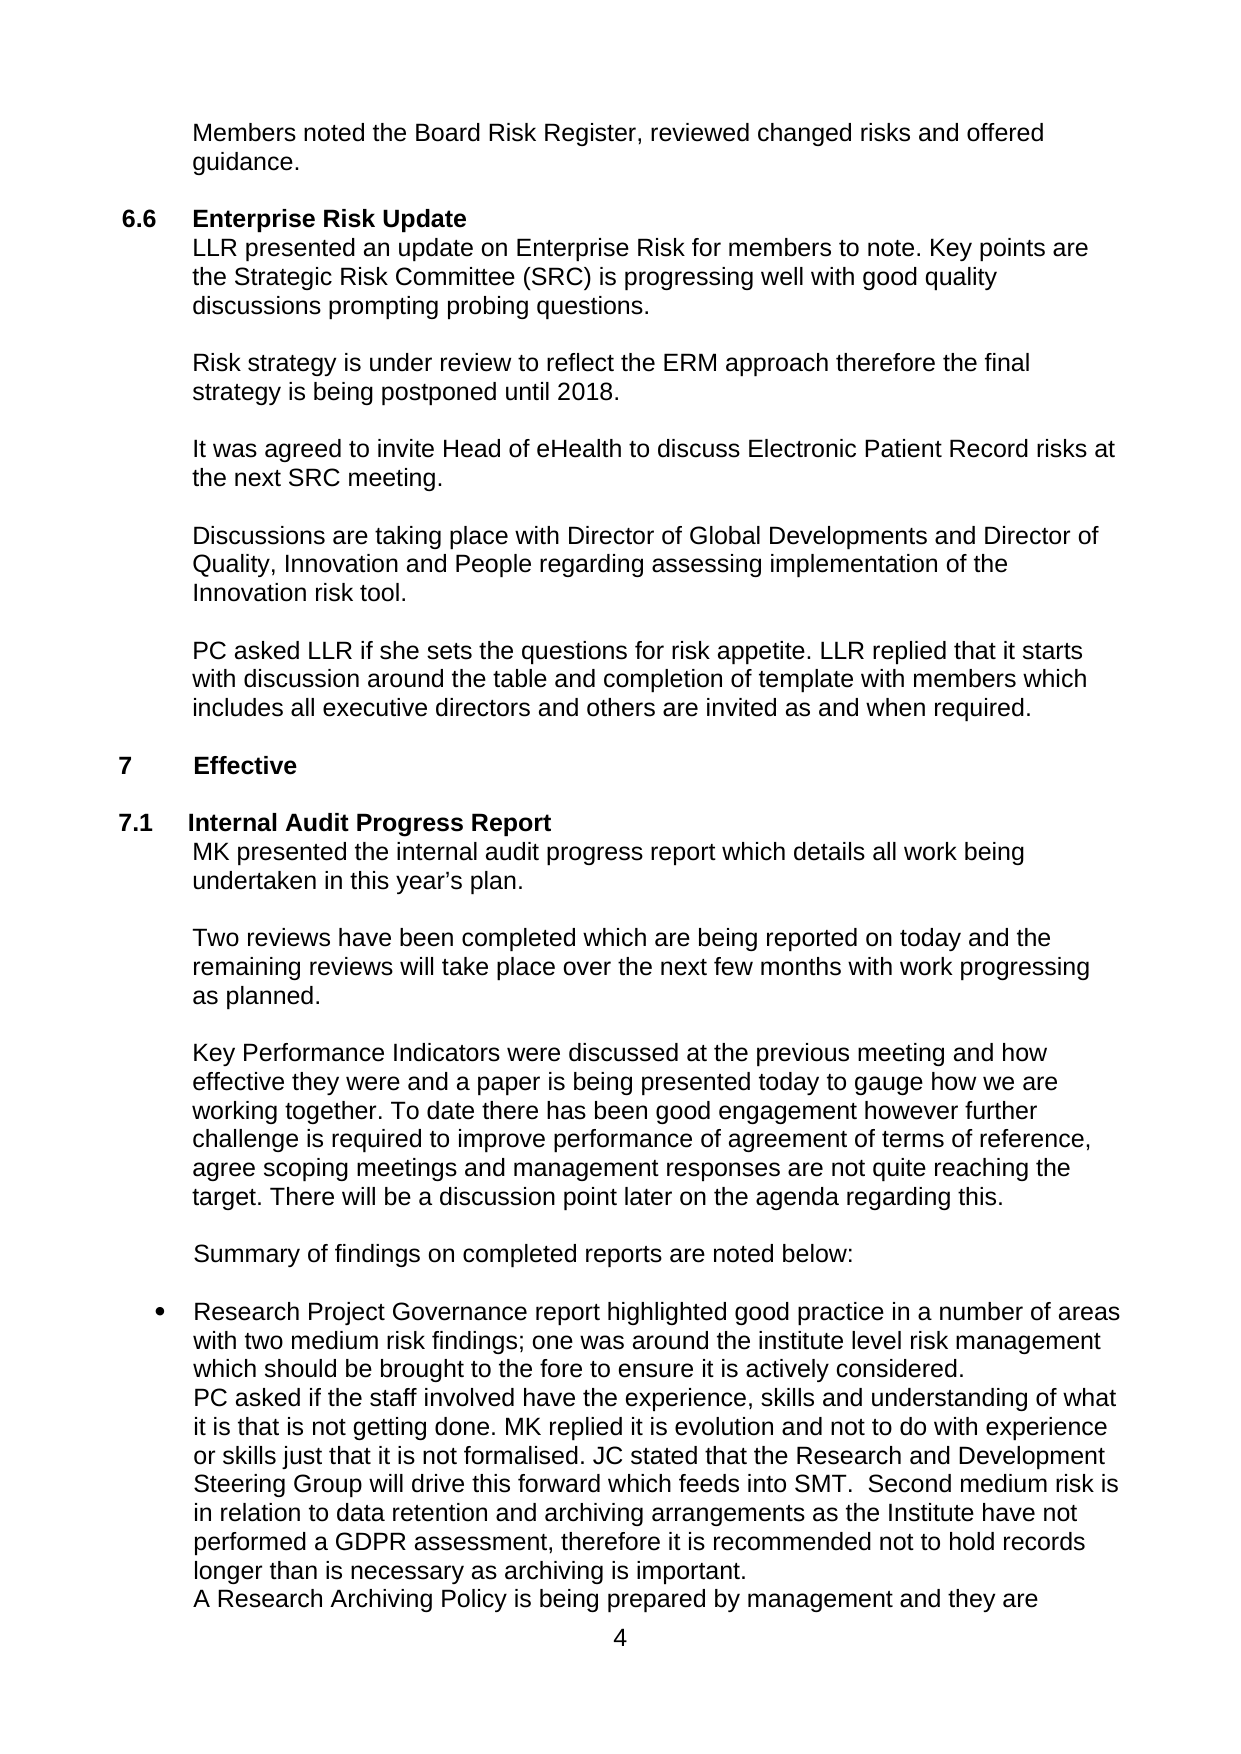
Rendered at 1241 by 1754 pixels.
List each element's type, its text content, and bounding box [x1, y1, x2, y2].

list Effective [118, 751, 1122, 808]
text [118, 118, 1122, 204]
list 7.1 Internal Audit Progress Report MK presented the internal audit progress report which details all work being undertaken in this year’s plan. Two reviews have been completed which are being reported on today and the remaining reviews will take place over the next few months with work progressing as planned. Key Performance Indicators were discussed at the previous meeting and how effective they were and a paper is being presented today to gauge how we are working together. To date there has been good engagement however further challenge is required to improve performance of agreement of terms of reference, agree scoping meetings and management responses are not quite reaching the target. There will be a discussion point later on the agenda regarding this. [118, 808, 1122, 1239]
list 6.6 Enterprise Risk Update [122, 204, 1122, 233]
list Summary of findings on completed reports are noted below: [193, 1239, 1122, 1297]
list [156, 1297, 1122, 1613]
text LLR presented an update on Enterprise Risk for members to note. Key points are the Strategic Risk Committee (SRC) is progressing well with good quality discussions prompting probing questions. Risk strategy is under review to reflect the ERM approach therefore the final strategy is being postponed until 2018. It was agreed to invite Head of eHealth to discuss Electronic Patient Record risks at the next SRC meeting. Discussions are taking place with Director of Global Developments and Director of Quality, Innovation and People regarding assessing implementation of the Innovation risk tool. PC asked LLR if she sets the questions for risk appetite. LLR replied that it starts with discussion around the table and completion of template with members which includes all executive directors and others are invited as and when required. [192, 233, 1122, 751]
